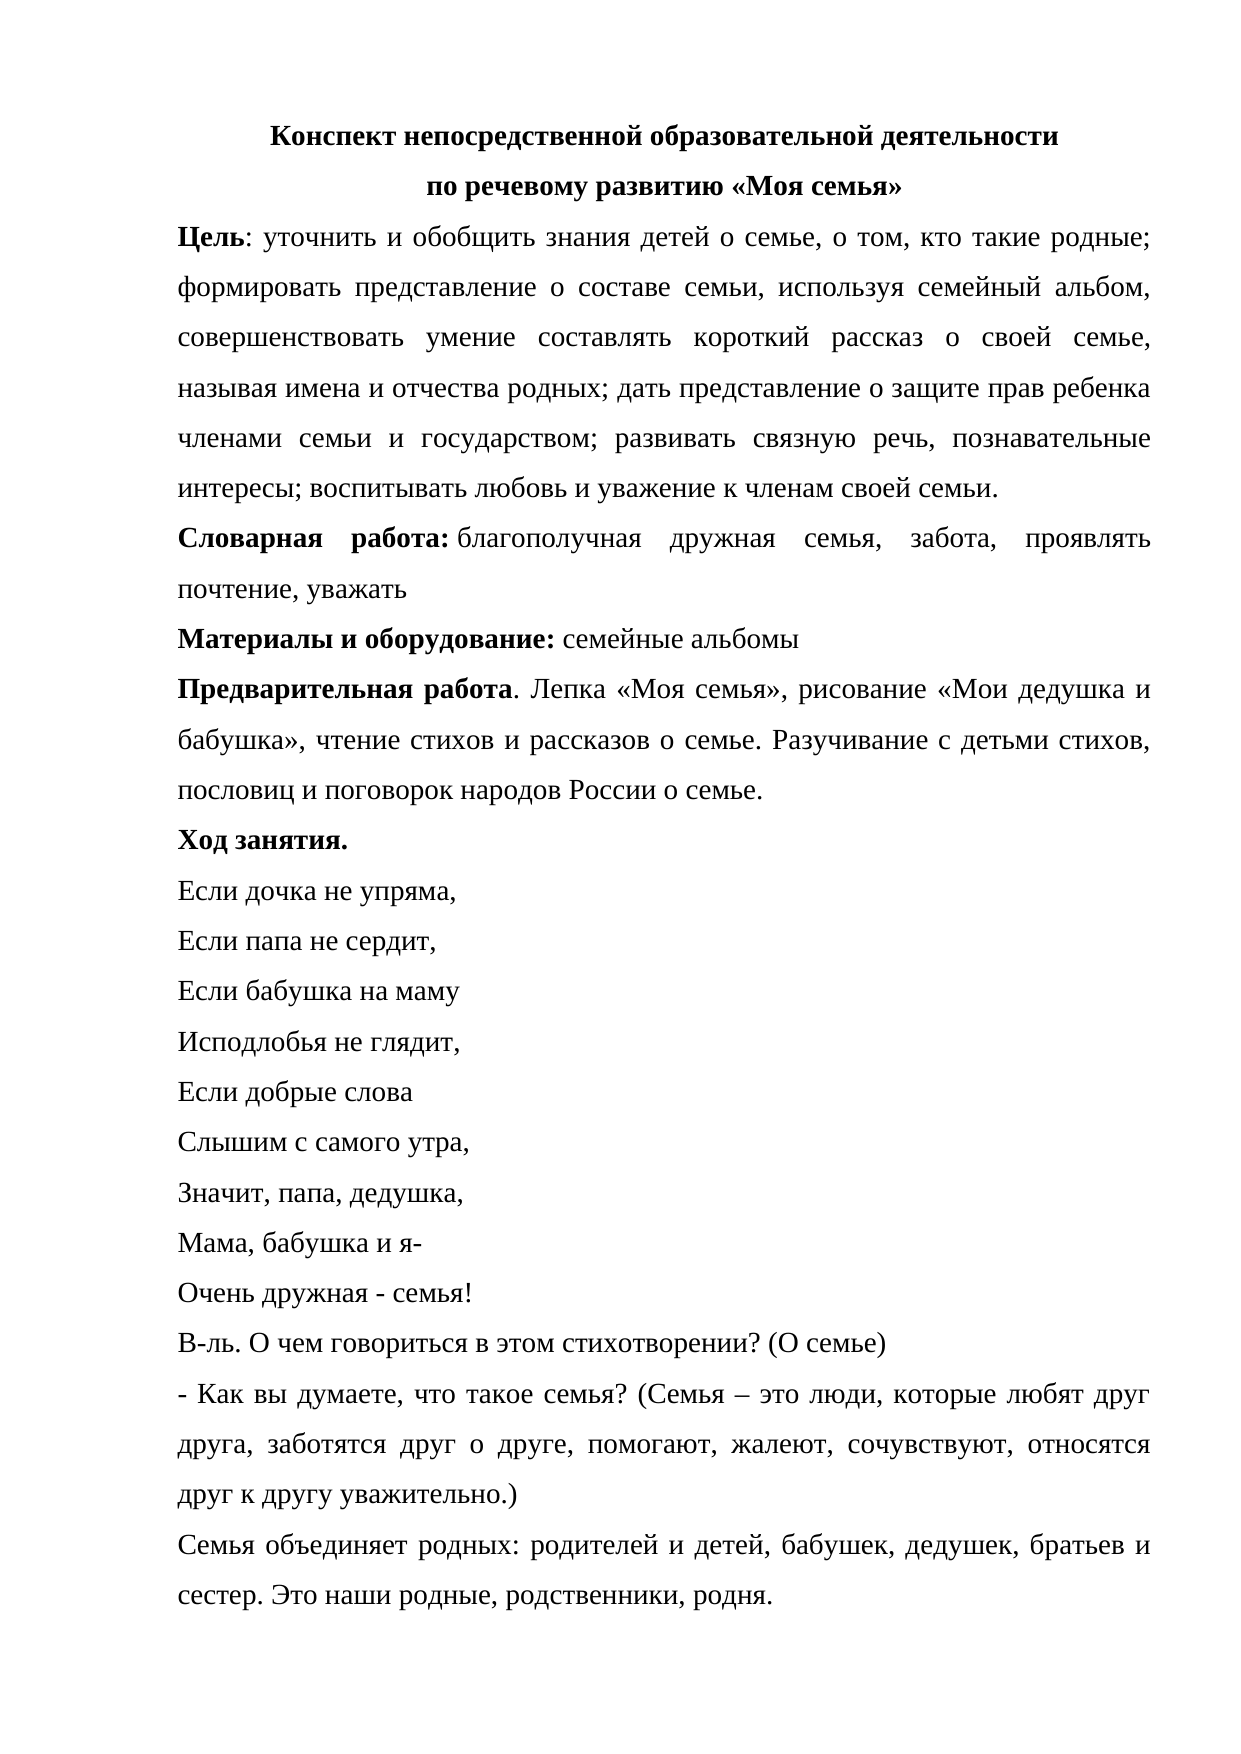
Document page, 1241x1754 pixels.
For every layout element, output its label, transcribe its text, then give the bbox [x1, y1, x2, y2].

text - Как вы думаете, что такое семья? (Семья – это люди, которые любят друг друга, заботятся друг о друге, помогают, жалеют, сочувствуют, относятся друг к другу уважительно.) [177, 1376, 1152, 1510]
text Мама, бабушка и я- [177, 1225, 1152, 1258]
text Словарная работа: благополучная дружная семья, забота, проявлять почтение, уважать [177, 521, 1152, 604]
text Семья объединяет родных: родителей и детей, бабушек, дедушек, братьев и сестер. Это наши родные, родственники, родня. [177, 1527, 1152, 1611]
text Очень дружная - семья! [177, 1275, 1152, 1309]
text Конспект непосредственной образовательной деятельности [177, 118, 1152, 152]
text Значит, папа, дедушка, [177, 1175, 1152, 1208]
text Если добрые слова [177, 1074, 1152, 1108]
text по речевому развитию «Моя семья» [177, 168, 1152, 202]
text Если папа не сердит, [177, 923, 1152, 957]
text Цель: уточнить и обобщить знания детей о семье, о том, кто такие родные; формировать представление о составе семьи, используя семейный альбом, совершенствовать умение составлять короткий рассказ о своей семье, называя имена и отчества родных; дать представление о защите прав ребенка членами семьи и государством; развивать связную речь, познавательные интересы; воспитывать любовь и уважение к членам своей семьи. [177, 219, 1152, 504]
text Если бабушка на маму [177, 973, 1152, 1007]
text Слышим с самого утра, [177, 1124, 1152, 1158]
text Если дочка не упряма, [177, 873, 1152, 906]
text Предварительная работа. Лепка «Моя семья», рисование «Мои дедушка и бабушка», чтение стихов и рассказов о семье. Разучивание с детьми стихов, пословиц и поговорок народов России о семье. [177, 672, 1152, 806]
text Материалы и оборудование: семейные альбомы [177, 621, 1152, 655]
text Исподлобья не глядит, [177, 1024, 1152, 1057]
text Ход занятия. [177, 822, 1152, 856]
text В-ль. О чем говориться в этом стихотворении? (О семье) [177, 1326, 1152, 1359]
